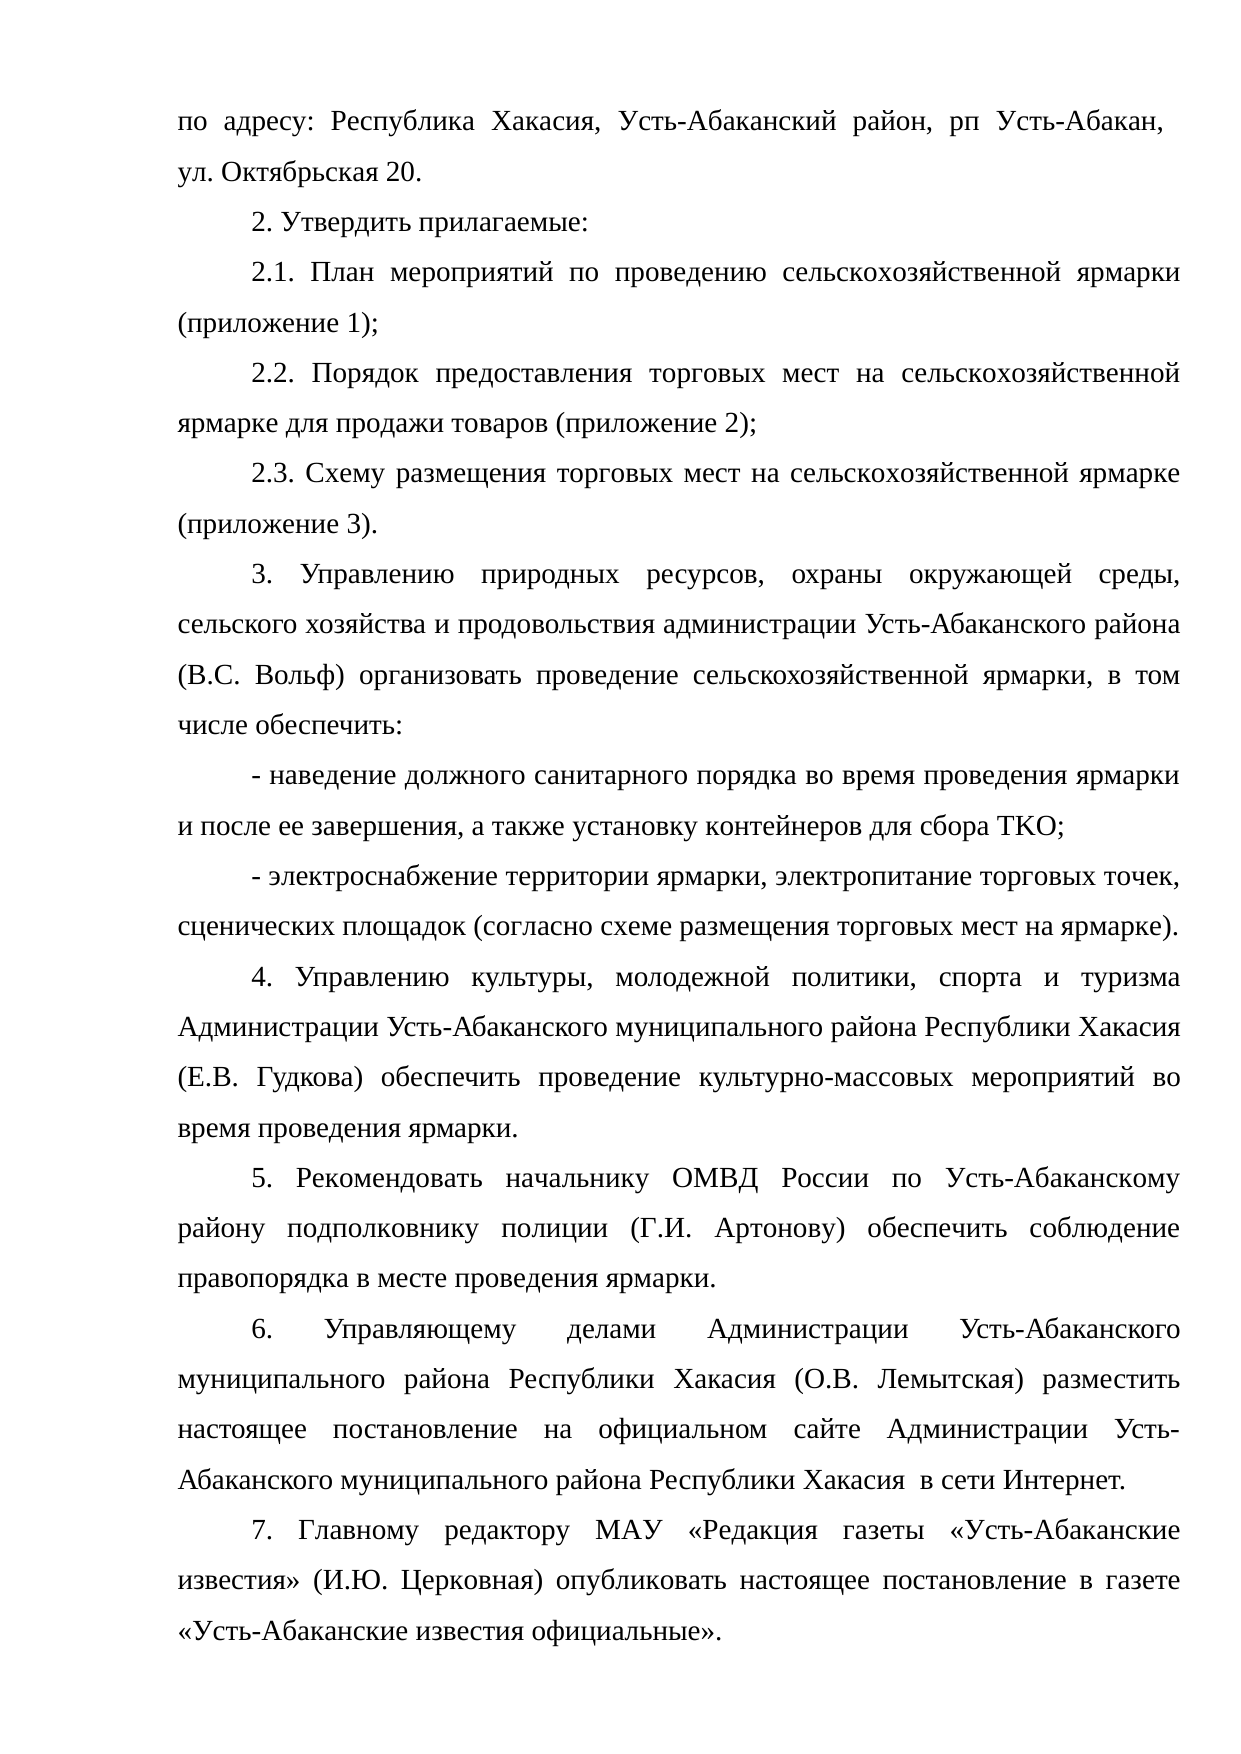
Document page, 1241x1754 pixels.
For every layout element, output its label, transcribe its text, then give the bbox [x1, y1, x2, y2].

text 7. Главному редактору МАУ «Редакция газеты «Усть-Абаканские известия» (И.Ю. Церковная) опубликовать настоящее постановление в газете «Усть-Абаканские известия официальные». [177, 1512, 1181, 1646]
text - наведение должного санитарного порядка во время проведения ярмарки и после ее завершения, а также установку контейнеров для сбора TKO; [177, 757, 1181, 841]
text 5. Рекомендовать начальнику ОМВД России по Усть-Абаканскому району подполковнику полиции (Г.И. Артонову) обеспечить соблюдение правопорядка в месте проведения ярмарки. [177, 1160, 1181, 1294]
text 2. Утвердить прилагаемые: [177, 204, 1181, 238]
text 3. Управлению природных ресурсов, охраны окружающей среды, сельского хозяйства и продовольствия администрации Усть-Абаканского района (В.С. Вольф) организовать проведение сельскохозяйственной ярмарки, в том числе обеспечить: [177, 556, 1181, 741]
text - электроснабжение территории ярмарки, электропитание торговых точек, cцeнических площадок (согласно схеме размещения торговых мест на ярмарке). [177, 858, 1181, 942]
text по адресу: Республика Хакасия, Усть-Абаканский район, рп Усть-Абакан, ул. Октябрьская 20. [177, 103, 1181, 187]
text 4. Управлению культуры, молодежной политики, спорта и туризма Администрации Усть-Абаканского муниципального района Республики Хакасия (Е.В. Гудкова) обеспечить проведение культурно-массовых мероприятий во время проведения ярмарки. [177, 959, 1181, 1143]
text 2.1. План мероприятий по проведению сельскохозяйственной ярмарки (приложение 1); [177, 254, 1181, 338]
text 2.3. Схему размещения торговых мест на сельскохозяйственной ярмарке (приложение 3). [177, 456, 1181, 539]
text 2.2. Порядок предоставления торговых мест на сельскохозяйственной ярмарке для продажи товаров (приложение 2); [177, 355, 1181, 439]
text 6. Управляющему делами Администрации Усть-Абаканского муниципального района Республики Хакасия (О.В. Лемытская) разместить настоящее постановление на официальном сайте Администрации Усть-Абаканского муниципального района Республики Хакасия в сети Интернет. [177, 1311, 1181, 1495]
